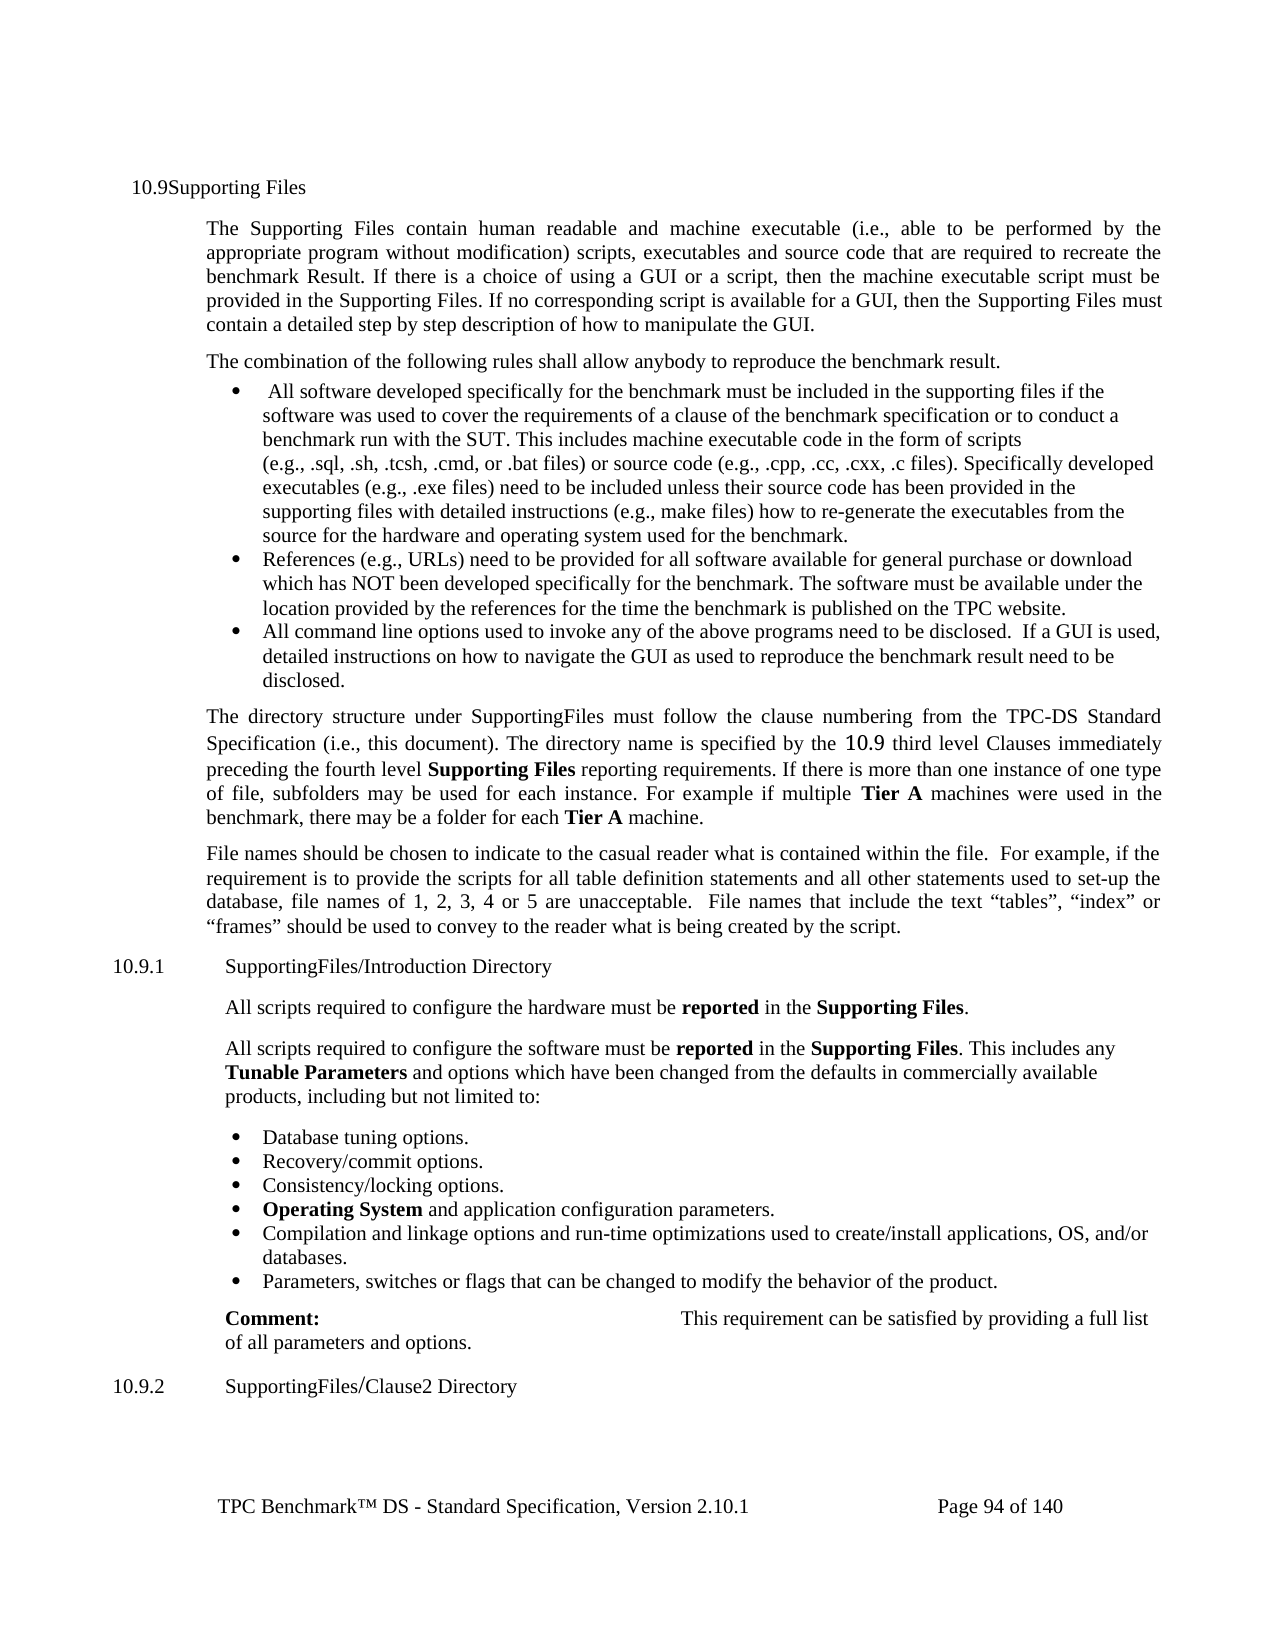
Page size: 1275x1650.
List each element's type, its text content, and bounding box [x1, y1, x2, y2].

list Operating System and application configuration parameters. [232, 1197, 1162, 1221]
list Parameters, switches or flags that can be changed to modify the behavior of the product. [232, 1269, 1162, 1293]
text All scripts required to configure the hardware must be reported in the Supporting Files. [225, 995, 1162, 1019]
list All software developed specifically for the benchmark must be included in the supporting files if the software was used to cover the requirements of a clause of the benchmark specification or to conduct a benchmark run with the SUT. This includes machine executable code in the form of scripts (e.g., .sql, .sh, .tcsh, .cmd, or .bat files) or source code (e.g., .cpp, .cc, .cxx, .c files). Specifically developed executables (e.g., .exe files) need to be included unless their source code has been provided in the supporting files with detailed instructions (e.g., make files) how to re-generate the executables from the source for the hardware and operating system used for the benchmark. [232, 379, 1162, 547]
text All scripts required to configure the software must be reported in the Supporting Files. This includes any Tunable Parameters and options which have been changed from the defaults in commercially available products, including but not limited to: [225, 1036, 1162, 1108]
list References (e.g., URLs) need to be provided for all software available for general purchase or download which has NOT been developed specifically for the benchmark. The software must be available under the location provided by the references for the time the benchmark is published on the TPC website. [232, 547, 1162, 619]
list Compilation and linkage options and run-time optimizations used to create/install applications, OS, and/or databases. [232, 1221, 1162, 1269]
text SupportingFiles/Introduction Directory [112, 954, 1162, 978]
text This requirement can be satisfied by providing a full list of all parameters and options. [225, 1306, 1162, 1354]
text SupportingFiles/Clause2 Directory [112, 1370, 1162, 1399]
text File names should be chosen to indicate to the casual reader what is contained within the file. For example, if the requirement is to provide the scripts for all table definition statements and all other statements used to set-up the database, file names of 1, 2, 3, 4 or 5 are unacceptable. File names that include the text “tables”, “index” or “frames” should be used to convey to the reader what is being created by the script. [206, 841, 1162, 938]
list All command line options used to invoke any of the above programs need to be disclosed. If a GUI is used, detailed instructions on how to navigate the GUI as used to reproduce the benchmark result need to be disclosed. [232, 619, 1162, 692]
text The Supporting Files contain human readable and machine executable (i.e., able to be performed by the appropriate program without modification) scripts, executables and source code that are required to recreate the benchmark Result. If there is a choice of using a GUI or a script, then the machine executable script must be provided in the Supporting Files. If no corresponding script is available for a GUI, then the Supporting Files must contain a detailed step by step description of how to manipulate the GUI. [206, 216, 1162, 336]
list Database tuning options. [232, 1124, 1162, 1149]
subtitle Supporting Files [131, 175, 1162, 199]
list Consistency/locking options. [232, 1173, 1162, 1197]
text The directory structure under SupportingFiles must follow the clause numbering from the TPC-DS Standard Specification (i.e., this document). The directory name is specified by the 10.9 third level Clauses immediately preceding the fourth level Supporting Files reporting requirements. If there is more than one instance of one type of file, subfolders may be used for each instance. For example if multiple Tier A machines were used in the benchmark, there may be a folder for each Tier A machine. [206, 704, 1162, 829]
list Recovery/commit options. [232, 1149, 1162, 1173]
text The combination of the following rules shall allow anybody to reproduce the benchmark result. [206, 348, 1162, 373]
